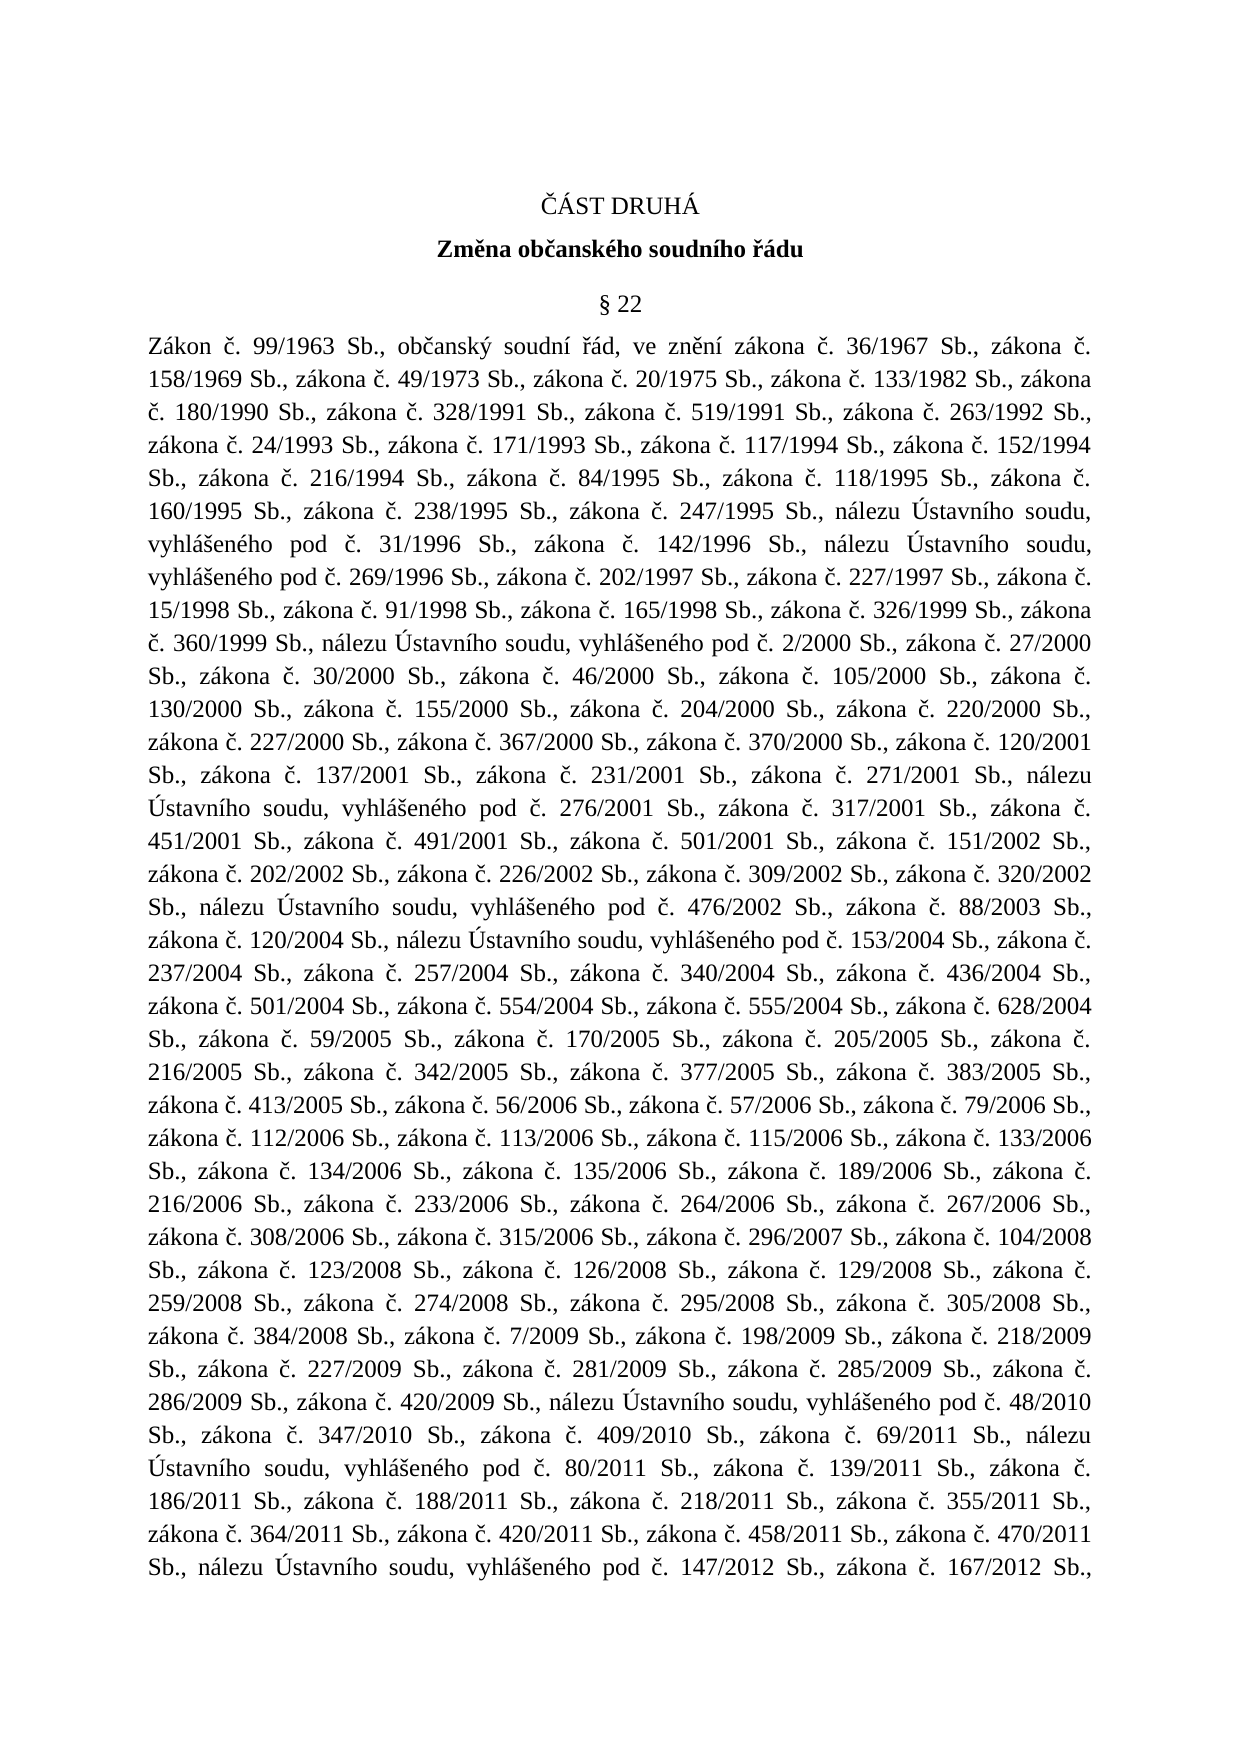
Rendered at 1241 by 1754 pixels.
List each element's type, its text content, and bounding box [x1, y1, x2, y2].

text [148, 331, 1093, 1581]
text ČÁST DRUHÁ [148, 191, 1093, 219]
text Změna občanského soudního řádu [148, 234, 1093, 263]
